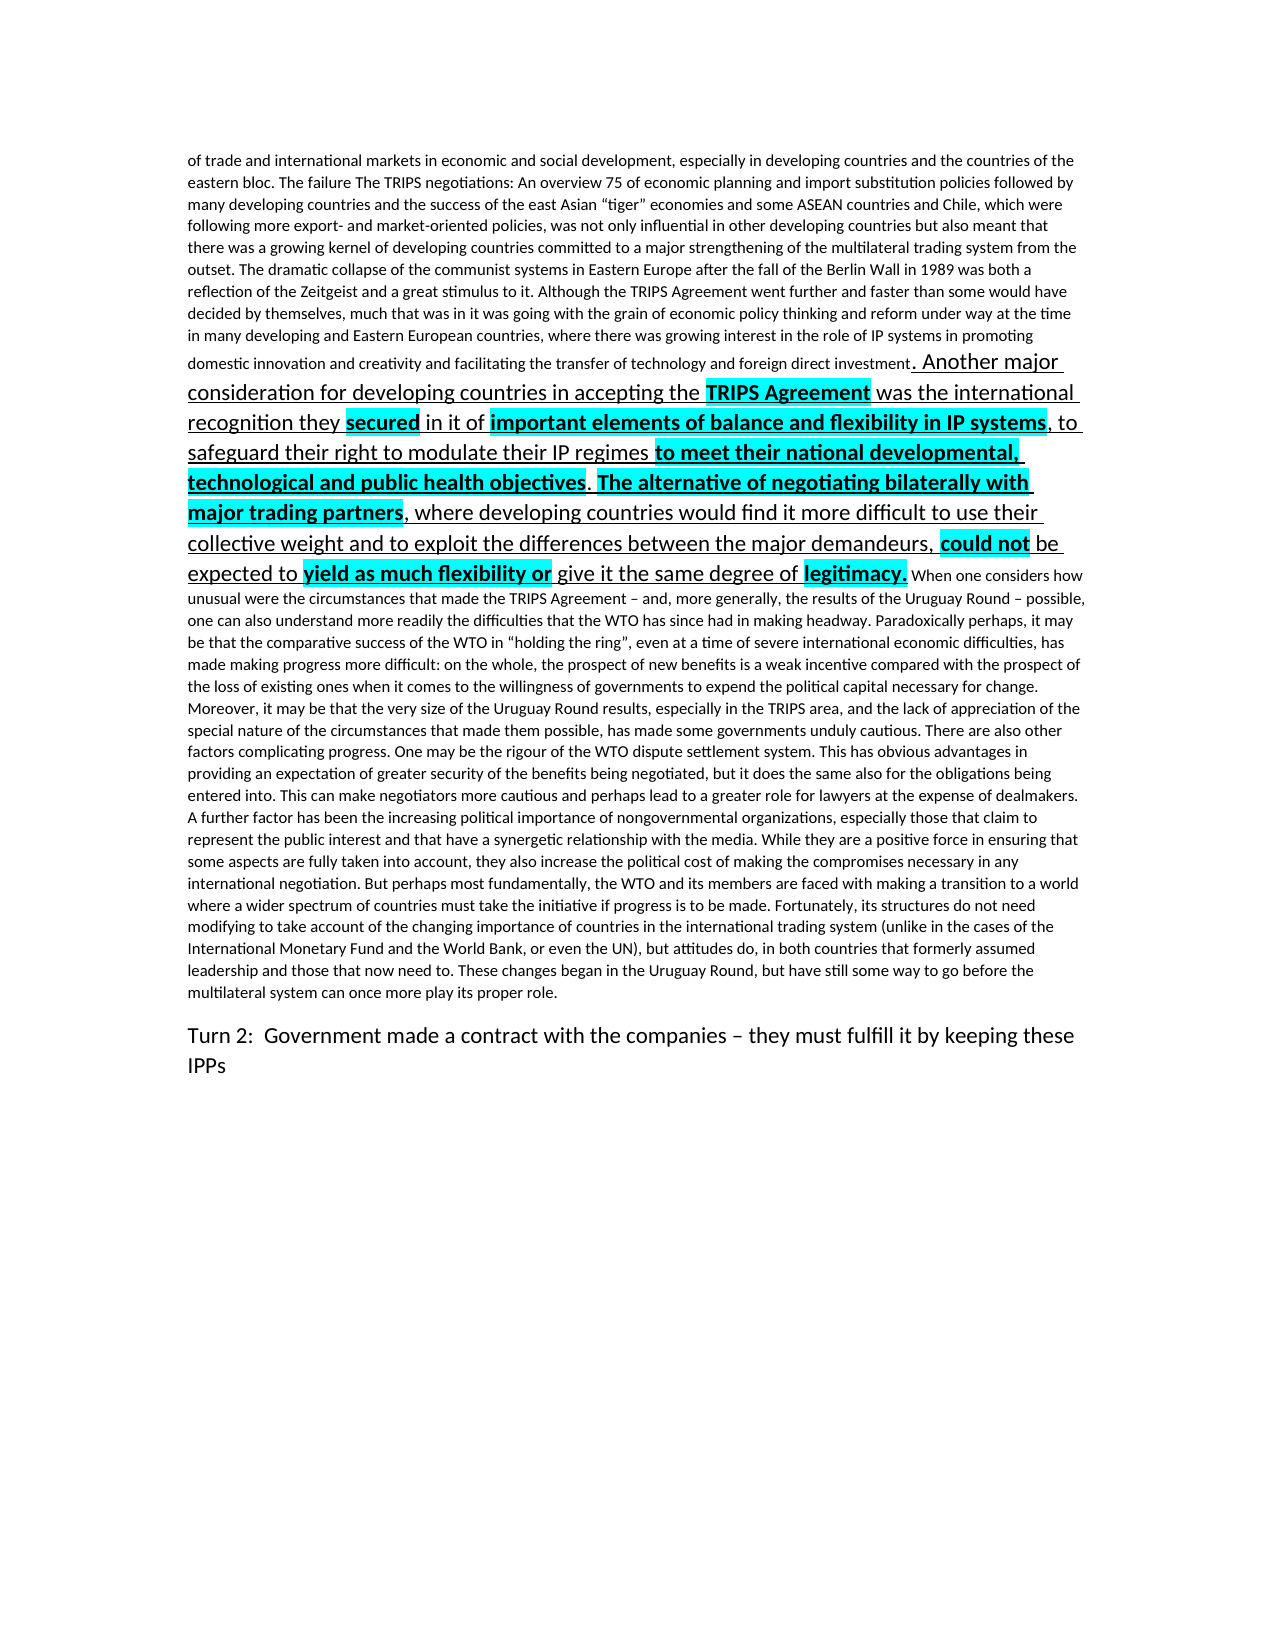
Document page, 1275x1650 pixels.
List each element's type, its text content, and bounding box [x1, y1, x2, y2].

text Turn 2: Government made a contract with the companies – they must fulfill it by keeping these IPPs [187, 1021, 1087, 1079]
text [187, 150, 1087, 1003]
